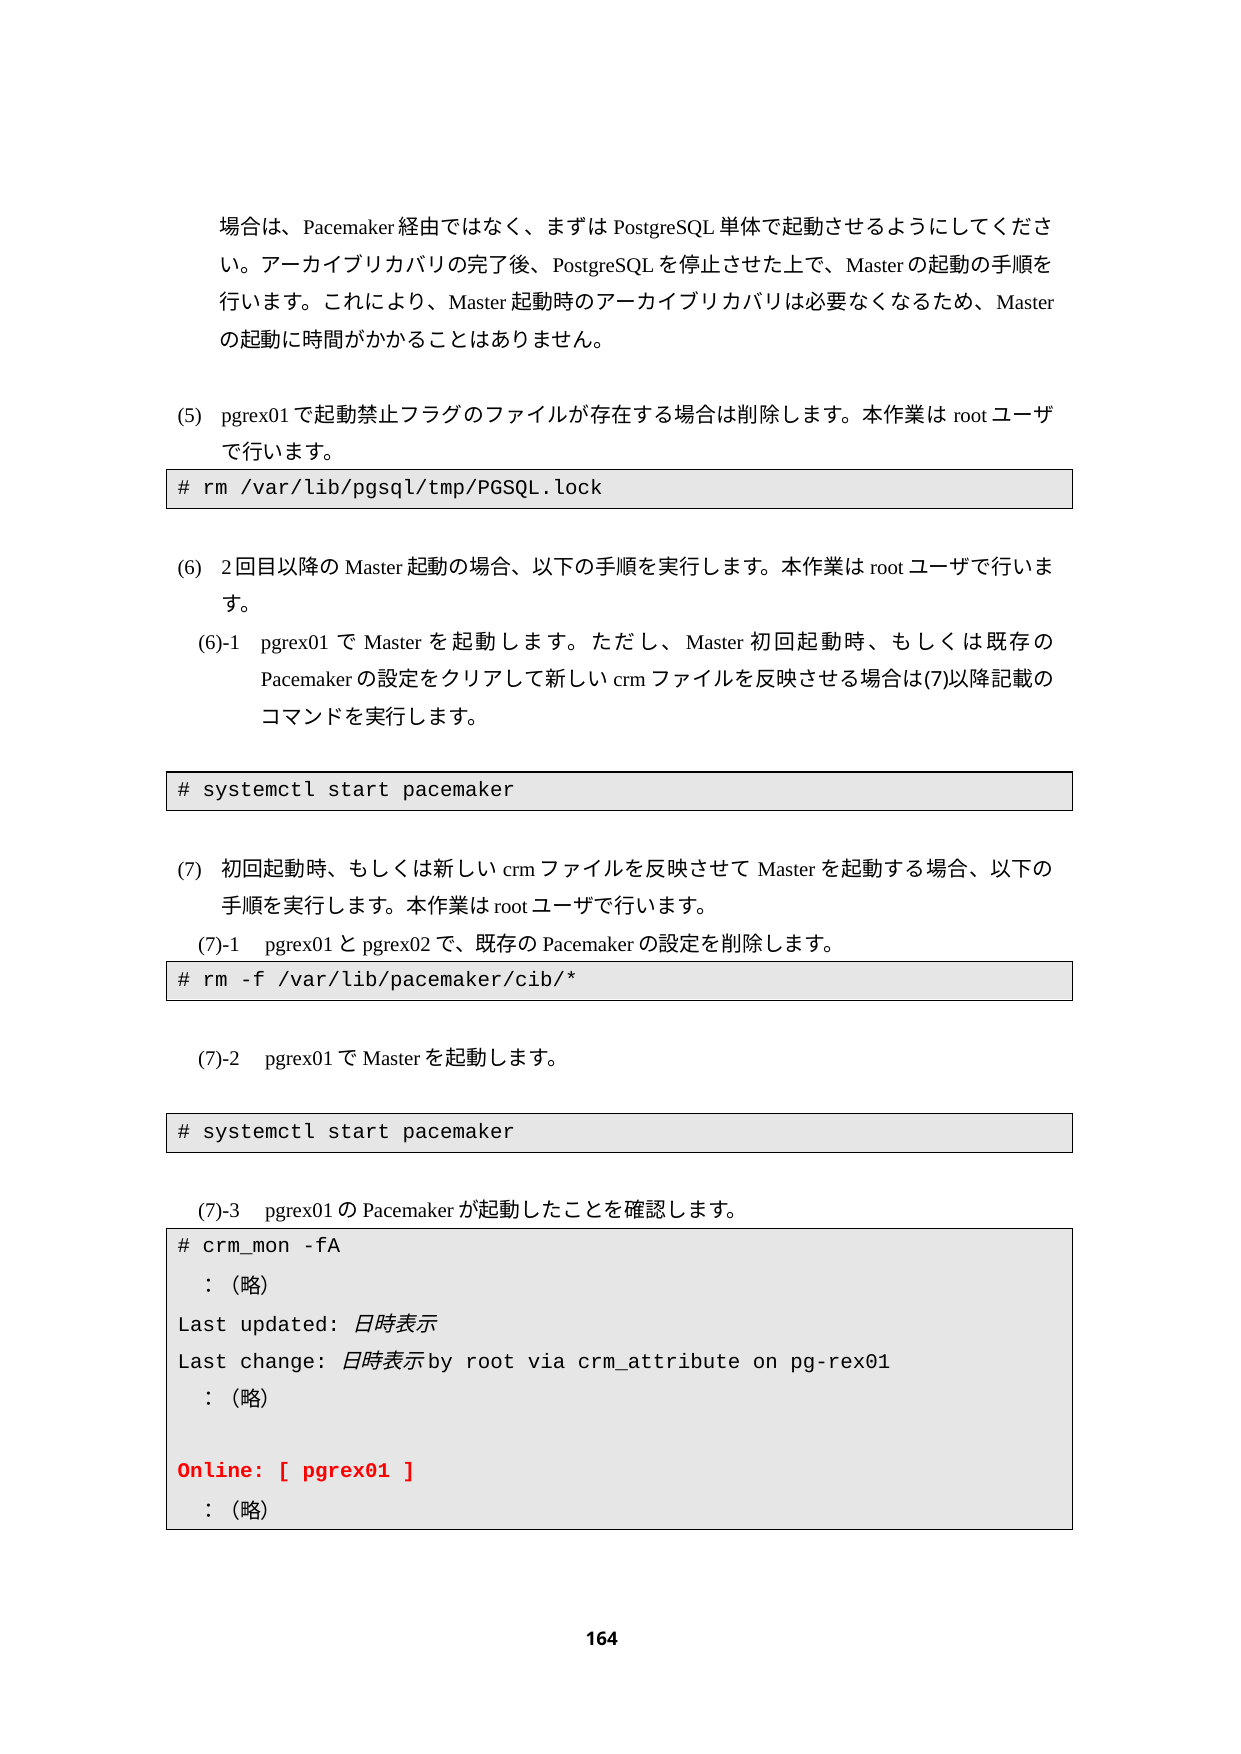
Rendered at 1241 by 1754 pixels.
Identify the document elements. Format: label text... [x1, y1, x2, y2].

list pgrex01とpgrex02で、既存のPacemakerの設定を削除します。 [198, 923, 1054, 961]
list pgrex01で起動禁止フラグのファイルが存在する場合は削除します。本作業はrootユーザで行います。 [177, 394, 1054, 469]
list pgrex01でMasterを起動します。 [198, 1038, 1054, 1076]
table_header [167, 1229, 1072, 1529]
table_header # rm -f /var/lib/pacemaker/cib/* [167, 962, 1072, 999]
list 2回目以降のMaster起動の場合、以下の手順を実行します。本作業はrootユーザで行います。 [177, 546, 1054, 621]
table_header # systemctl start pacemaker [167, 1114, 1072, 1152]
table_header # systemctl start pacemaker [167, 773, 1072, 810]
list 初回起動時、もしくは新しいcrmファイルを反映させてMasterを起動する場合、以下の手順を実行します。本作業はrootユーザで行います。 [177, 848, 1054, 923]
table_header # rm /var/lib/pgsql/tmp/PGSQL.lock [167, 470, 1072, 508]
list pgrex01でMasterを起動します。ただし、Master初回起動時、もしくは既存のPacemakerの設定をクリアして新しいcrmファイルを反映させる場合は(7)以降記載のコマンドを実行します。 [198, 621, 1054, 734]
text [219, 207, 1054, 357]
list pgrex01のPacemakerが起動したことを確認します。 [198, 1190, 1054, 1228]
